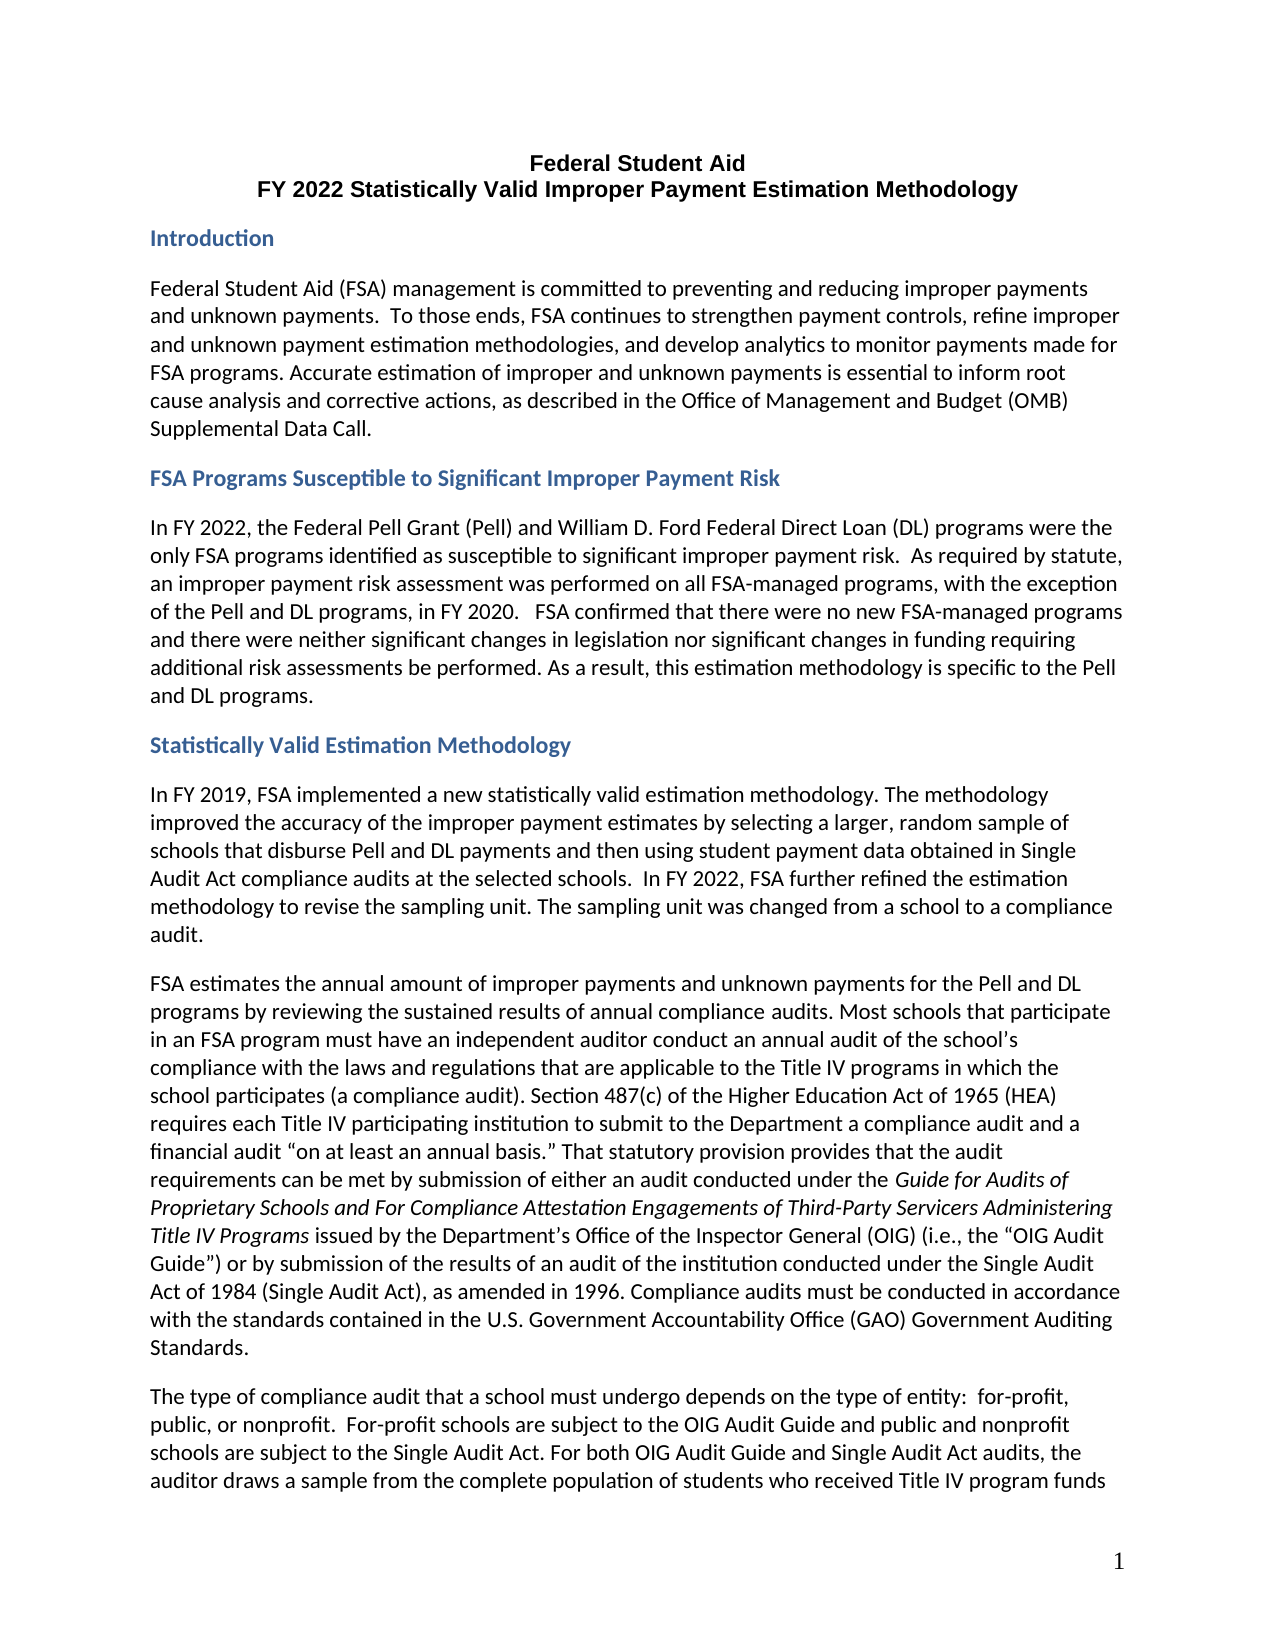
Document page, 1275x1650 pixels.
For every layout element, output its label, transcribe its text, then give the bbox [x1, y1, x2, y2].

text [150, 1382, 1125, 1494]
text Federal Student Aid (FSA) management is committed to preventing and reducing improper payments and unknown payments. To those ends, FSA continues to strengthen payment controls, refine improper and unknown payment estimation methodologies, and develop analytics to monitor payments made for FSA programs. Accurate estimation of improper and unknown payments is essential to inform root cause analysis and corrective actions, as described in the Office of Management and Budget (OMB) Supplemental Data Call. [150, 274, 1125, 442]
subtitle Federal Student Aid FY 2022 Statistically Valid Improper Payment Estimation Methodology [150, 150, 1125, 203]
text In FY 2022, the Federal Pell Grant (Pell) and William D. Ford Federal Direct Loan (DL) programs were the only FSA programs identified as susceptible to significant improper payment risk. As required by statute, an improper payment risk assessment was performed on all FSA-managed programs, with the exception of the Pell and DL programs, in FY 2020. FSA confirmed that there were no new FSA-managed programs and there were neither significant changes in legislation nor significant changes in funding requiring additional risk assessments be performed. As a result, this estimation methodology is specific to the Pell and DL programs. [150, 513, 1125, 709]
text In FY 2019, FSA implemented a new statistically valid estimation methodology. The methodology improved the accuracy of the improper payment estimates by selecting a larger, random sample of schools that disburse Pell and DL payments and then using student payment data obtained in Single Audit Act compliance audits at the selected schools. In FY 2022, FSA further refined the estimation methodology to revise the sampling unit. The sampling unit was changed from a school to a compliance audit. [150, 780, 1125, 948]
subtitle FSA Programs Susceptible to Significant Improper Payment Risk [150, 463, 1125, 492]
subtitle Introduction [150, 223, 1125, 253]
subtitle Statistically Valid Estimation Methodology [150, 730, 1125, 759]
text FSA estimates the annual amount of improper payments and unknown payments for the Pell and DL programs by reviewing the sustained results of annual compliance audits. Most schools that participate in an FSA program must have an independent auditor conduct an annual audit of the school’s compliance with the laws and regulations that are applicable to the Title IV programs in which the school participates (a compliance audit). Section 487(c) of the Higher Education Act of 1965 (HEA) requires each Title IV participating institution to submit to the Department a compliance audit and a financial audit “on at least an annual basis.” That statutory provision provides that the audit requirements can be met by submission of either an audit conducted under the Guide for Audits of Proprietary Schools and For Compliance Attestation Engagements of Third-Party Servicers Administering Title IV Programs issued by the Department’s Office of the Inspector General (OIG) (i.e., the “OIG Audit Guide”) or by submission of the results of an audit of the institution conducted under the Single Audit Act of 1984 (Single Audit Act), as amended in 1996. Compliance audits must be conducted in accordance with the standards contained in the U.S. Government Accountability Office (GAO) Government Auditing Standards. [150, 969, 1125, 1361]
